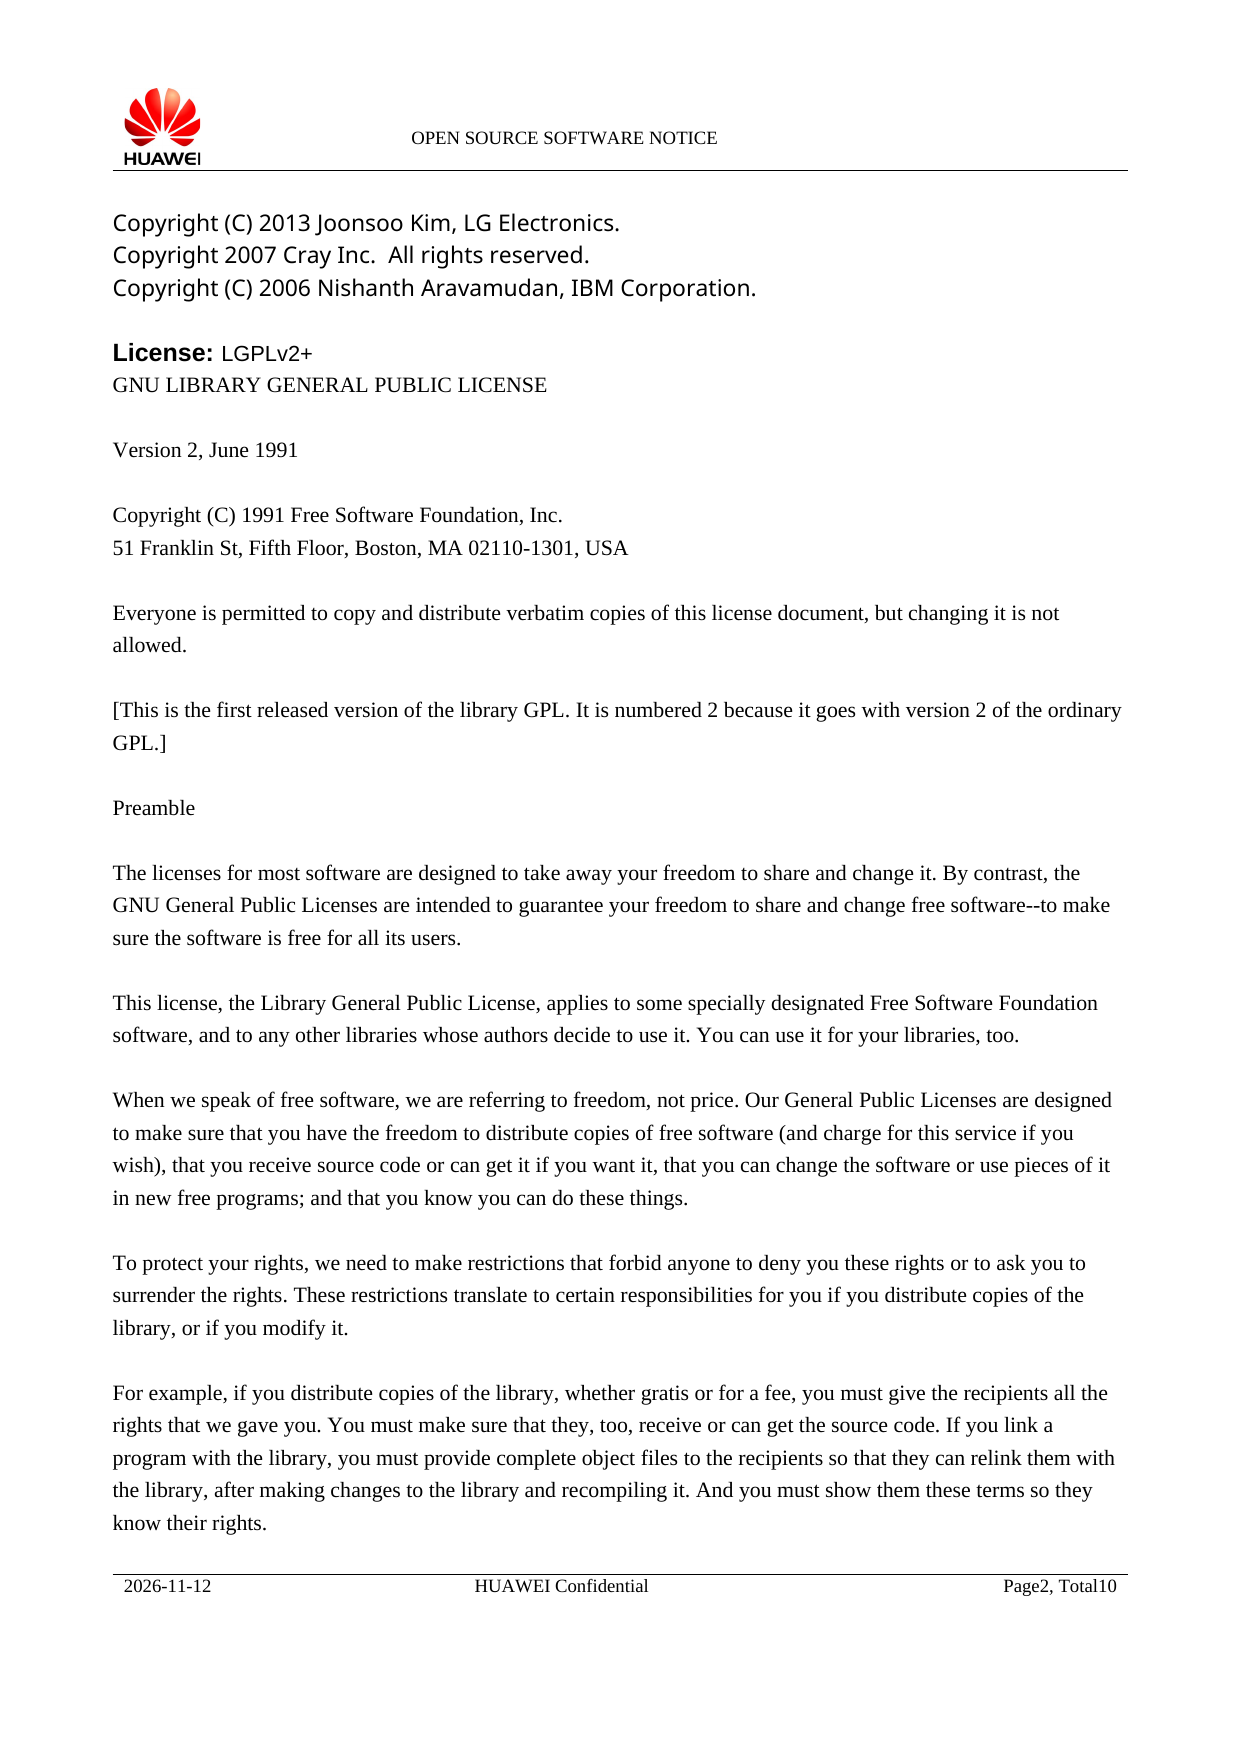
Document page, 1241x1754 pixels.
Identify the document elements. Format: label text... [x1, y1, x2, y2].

text License: LGPLv2+ [112, 336, 1128, 369]
picture [124, 88, 201, 165]
